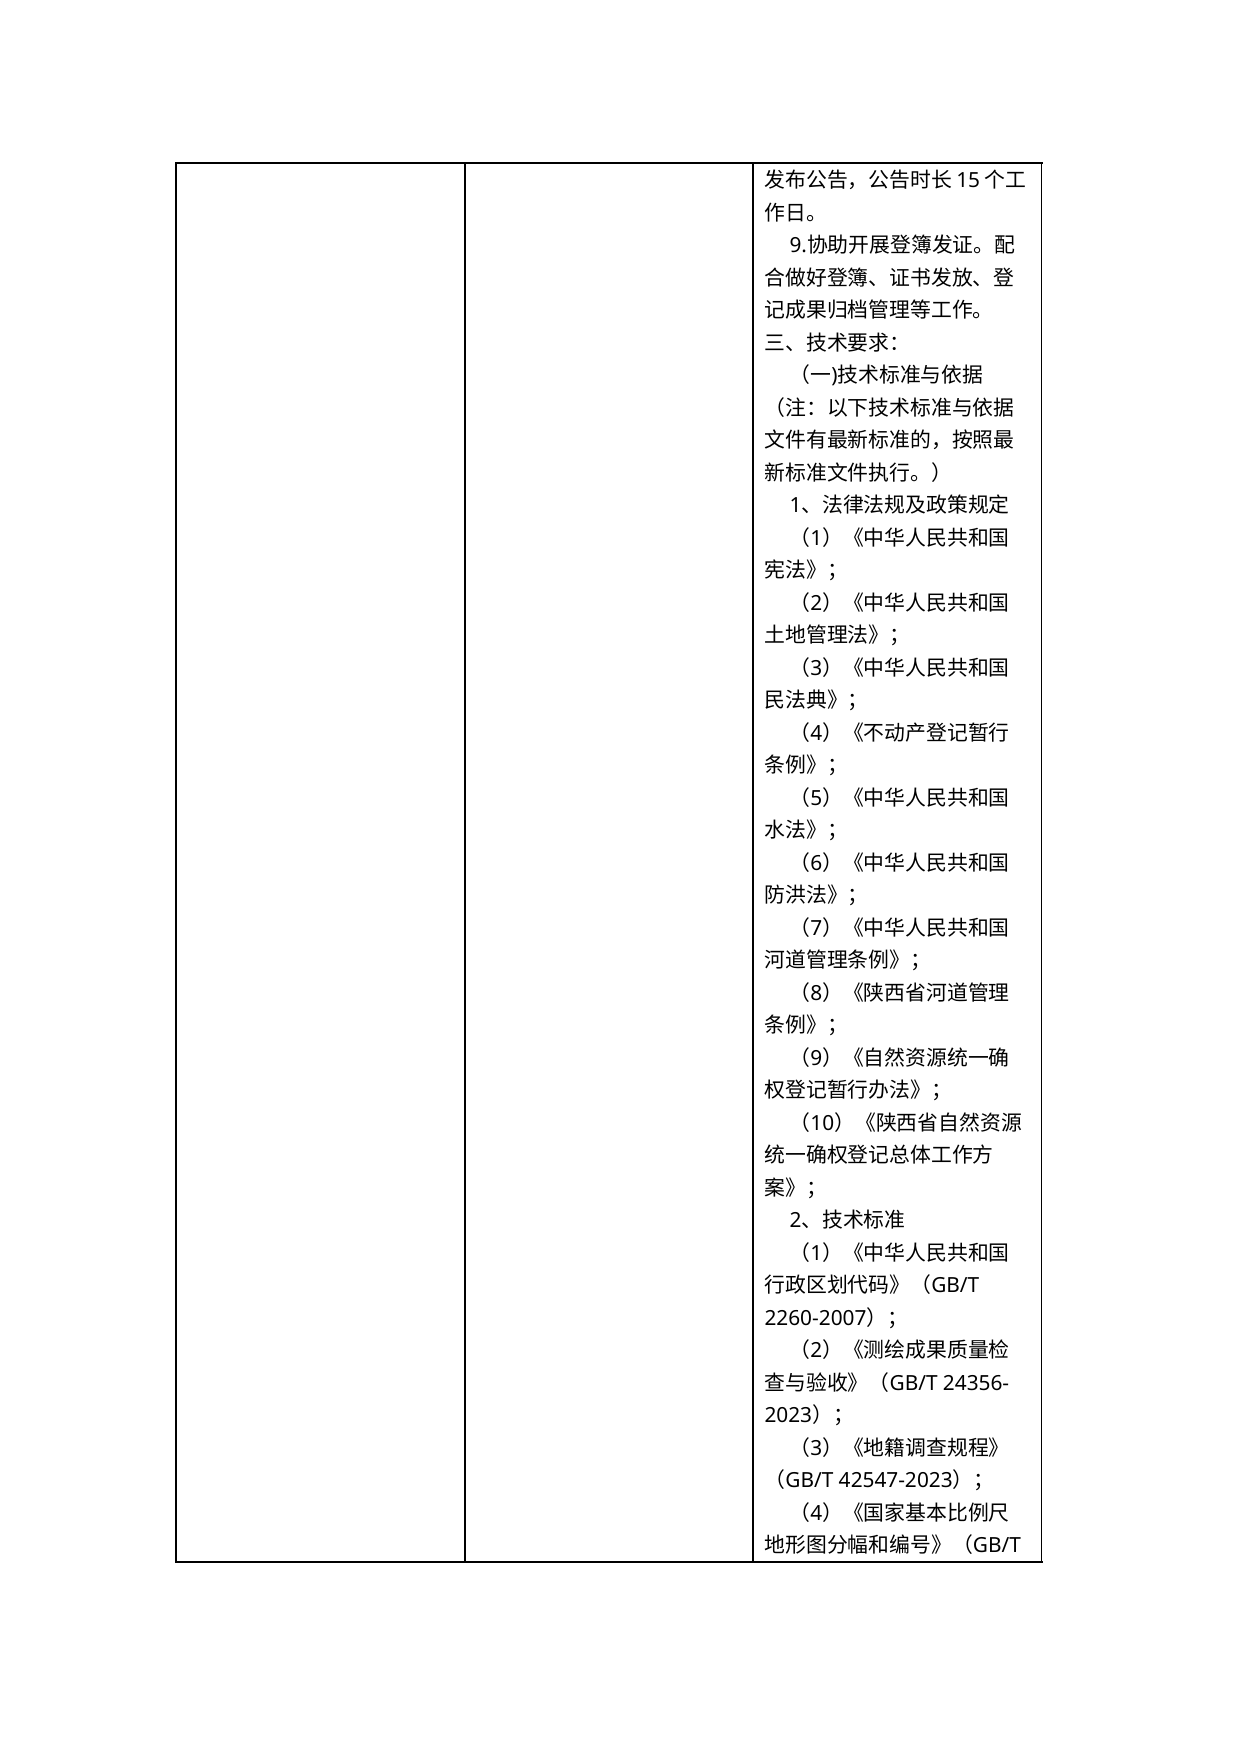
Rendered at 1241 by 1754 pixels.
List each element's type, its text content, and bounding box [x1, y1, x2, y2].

table_cell 1 [177, 164, 464, 1561]
table_cell [466, 164, 752, 1561]
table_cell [754, 164, 1041, 1561]
